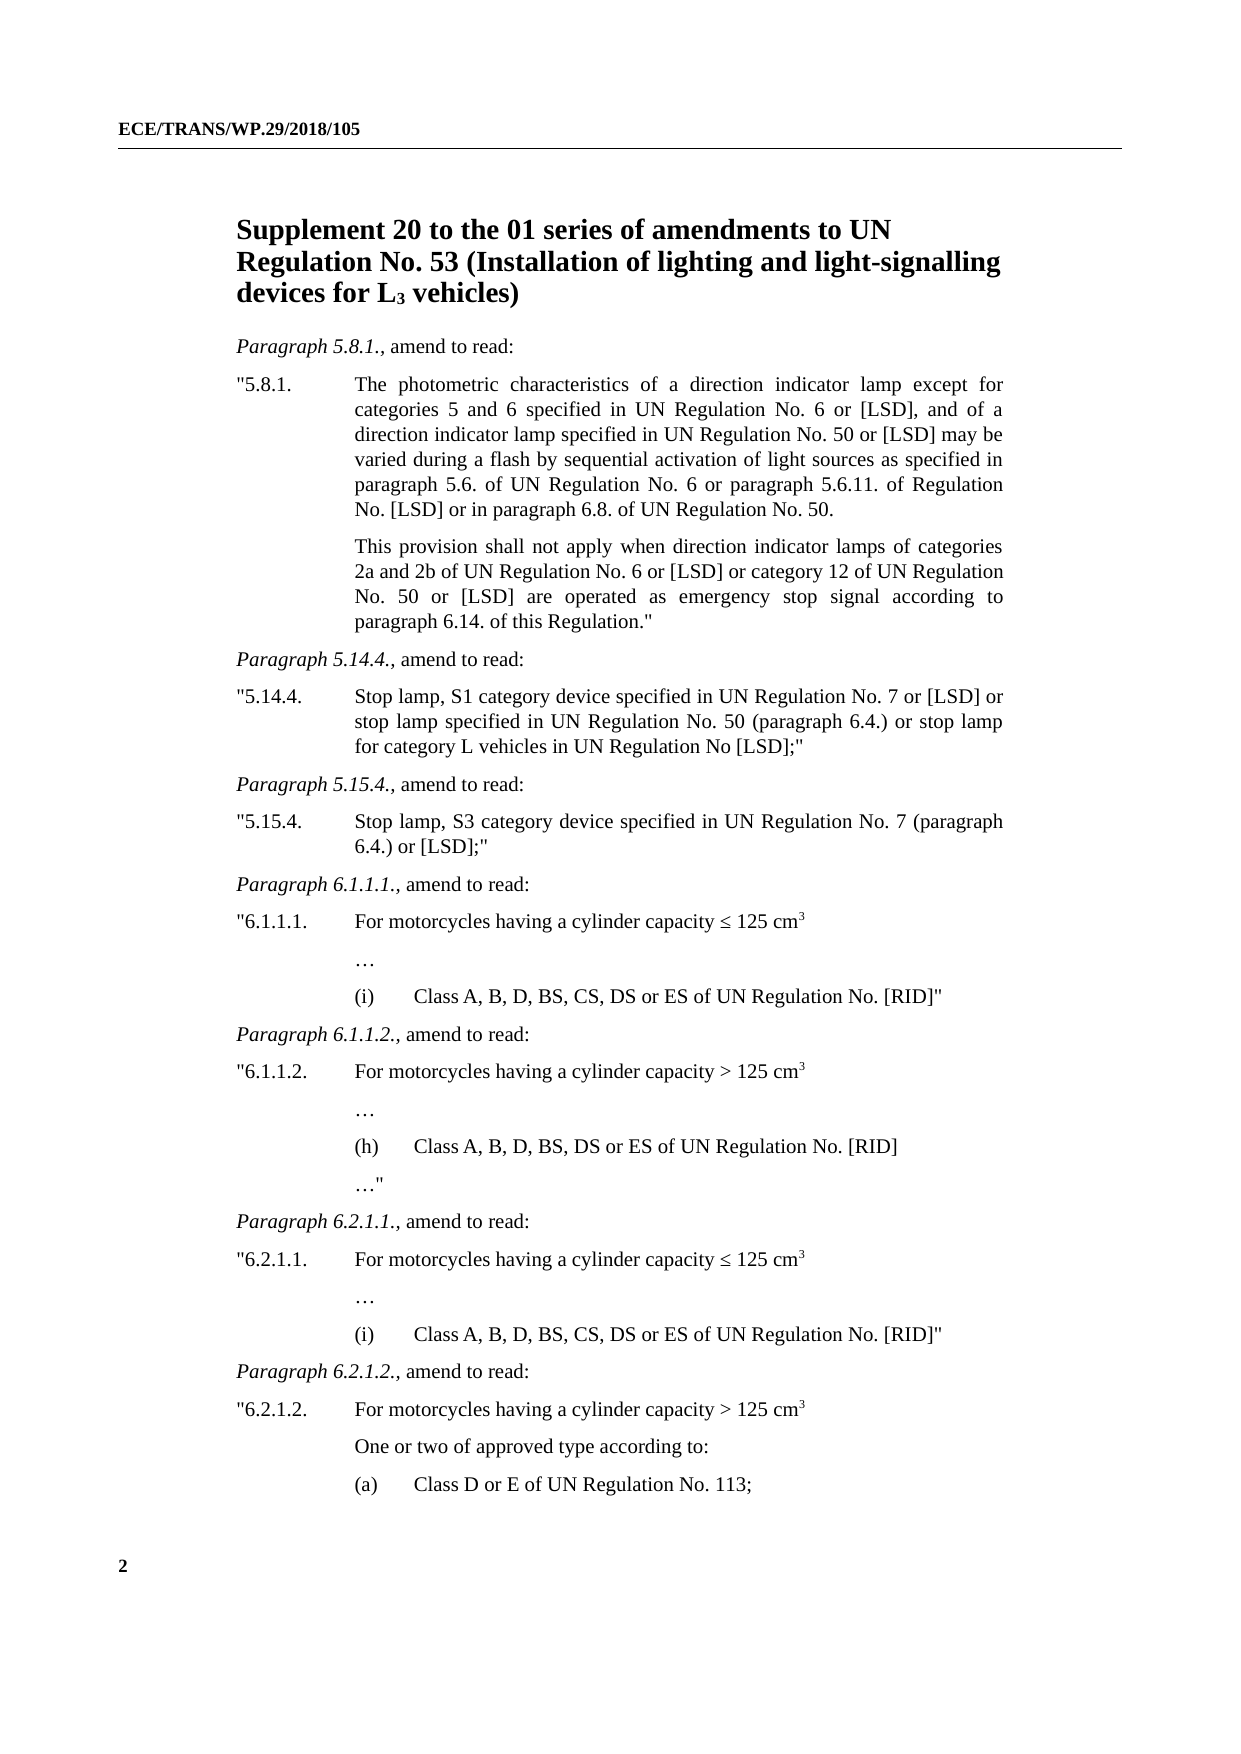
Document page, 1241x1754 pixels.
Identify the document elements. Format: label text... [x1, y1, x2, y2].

text "6.1.1.1. For motorcycles having a cylinder capacity ≤ 125 cm3 [236, 908, 1004, 933]
text Paragraph 6.2.1.1., amend to read: [236, 1208, 1004, 1233]
text (a) Class D or E of UN Regulation No. 113; [354, 1471, 1004, 1496]
text "6.2.1.2. For motorcycles having a cylinder capacity > 125 cm3 [236, 1396, 1004, 1421]
text …" [354, 1171, 1004, 1196]
text Paragraph 5.8.1., amend to read: [236, 333, 1004, 358]
text "5.14.4. Stop lamp, S1 category device specified in UN Regulation No. 7 or [LSD] or stop lamp specified in UN Regulation No. 50 (paragraph 6.4.) or stop lamp for category L vehicles in UN Regulation No [LSD];" [236, 683, 1004, 758]
text Paragraph 6.1.1.1., amend to read: [236, 871, 1004, 896]
text (h) Class A, B, D, BS, DS or ES of UN Regulation No. [RID] [354, 1133, 1004, 1158]
text Paragraph 5.15.4., amend to read: [236, 771, 1004, 796]
text … [354, 1096, 1004, 1121]
text Supplement 20 to the 01 series of amendments to UN Regulation No. 53 (Installation of lighting and light-signalling devices for L3 vehicles) [118, 215, 1004, 308]
text Paragraph 5.14.4., amend to read: [236, 646, 1004, 671]
text Paragraph 6.2.1.2., amend to read: [236, 1358, 1004, 1383]
text "6.2.1.1. For motorcycles having a cylinder capacity ≤ 125 cm3 [236, 1246, 1004, 1271]
text Paragraph 6.1.1.2., amend to read: [236, 1021, 1004, 1046]
text "6.1.1.2. For motorcycles having a cylinder capacity > 125 cm3 [236, 1058, 1004, 1083]
text … [354, 1283, 1004, 1308]
text (i) Class A, B, D, BS, CS, DS or ES of UN Regulation No. [RID]" [354, 983, 1004, 1008]
text (i) Class A, B, D, BS, CS, DS or ES of UN Regulation No. [RID]" [354, 1321, 1004, 1346]
text One or two of approved type according to: [354, 1433, 1004, 1458]
text "5.15.4. Stop lamp, S3 category device specified in UN Regulation No. 7 (paragraph 6.4.) or [LSD];" [236, 808, 1004, 858]
text … [354, 946, 1004, 971]
text "5.8.1. The photometric characteristics of a direction indicator lamp except for categories 5 and 6 specified in UN Regulation No. 6 or [LSD], and of a direction indicator lamp specified in UN Regulation No. 50 or [LSD] may be varied during a flash by sequential activation of light sources as specified in paragraph 5.6. of UN Regulation No. 6 or paragraph 5.6.11. of Regulation No. [LSD] or in paragraph 6.8. of UN Regulation No. 50. [236, 371, 1004, 521]
text This provision shall not apply when direction indicator lamps of categories 2a and 2b of UN Regulation No. 6 or [LSD] or category 12 of UN Regulation No. 50 or [LSD] are operated as emergency stop signal according to paragraph 6.14. of this Regulation." [354, 533, 1004, 633]
